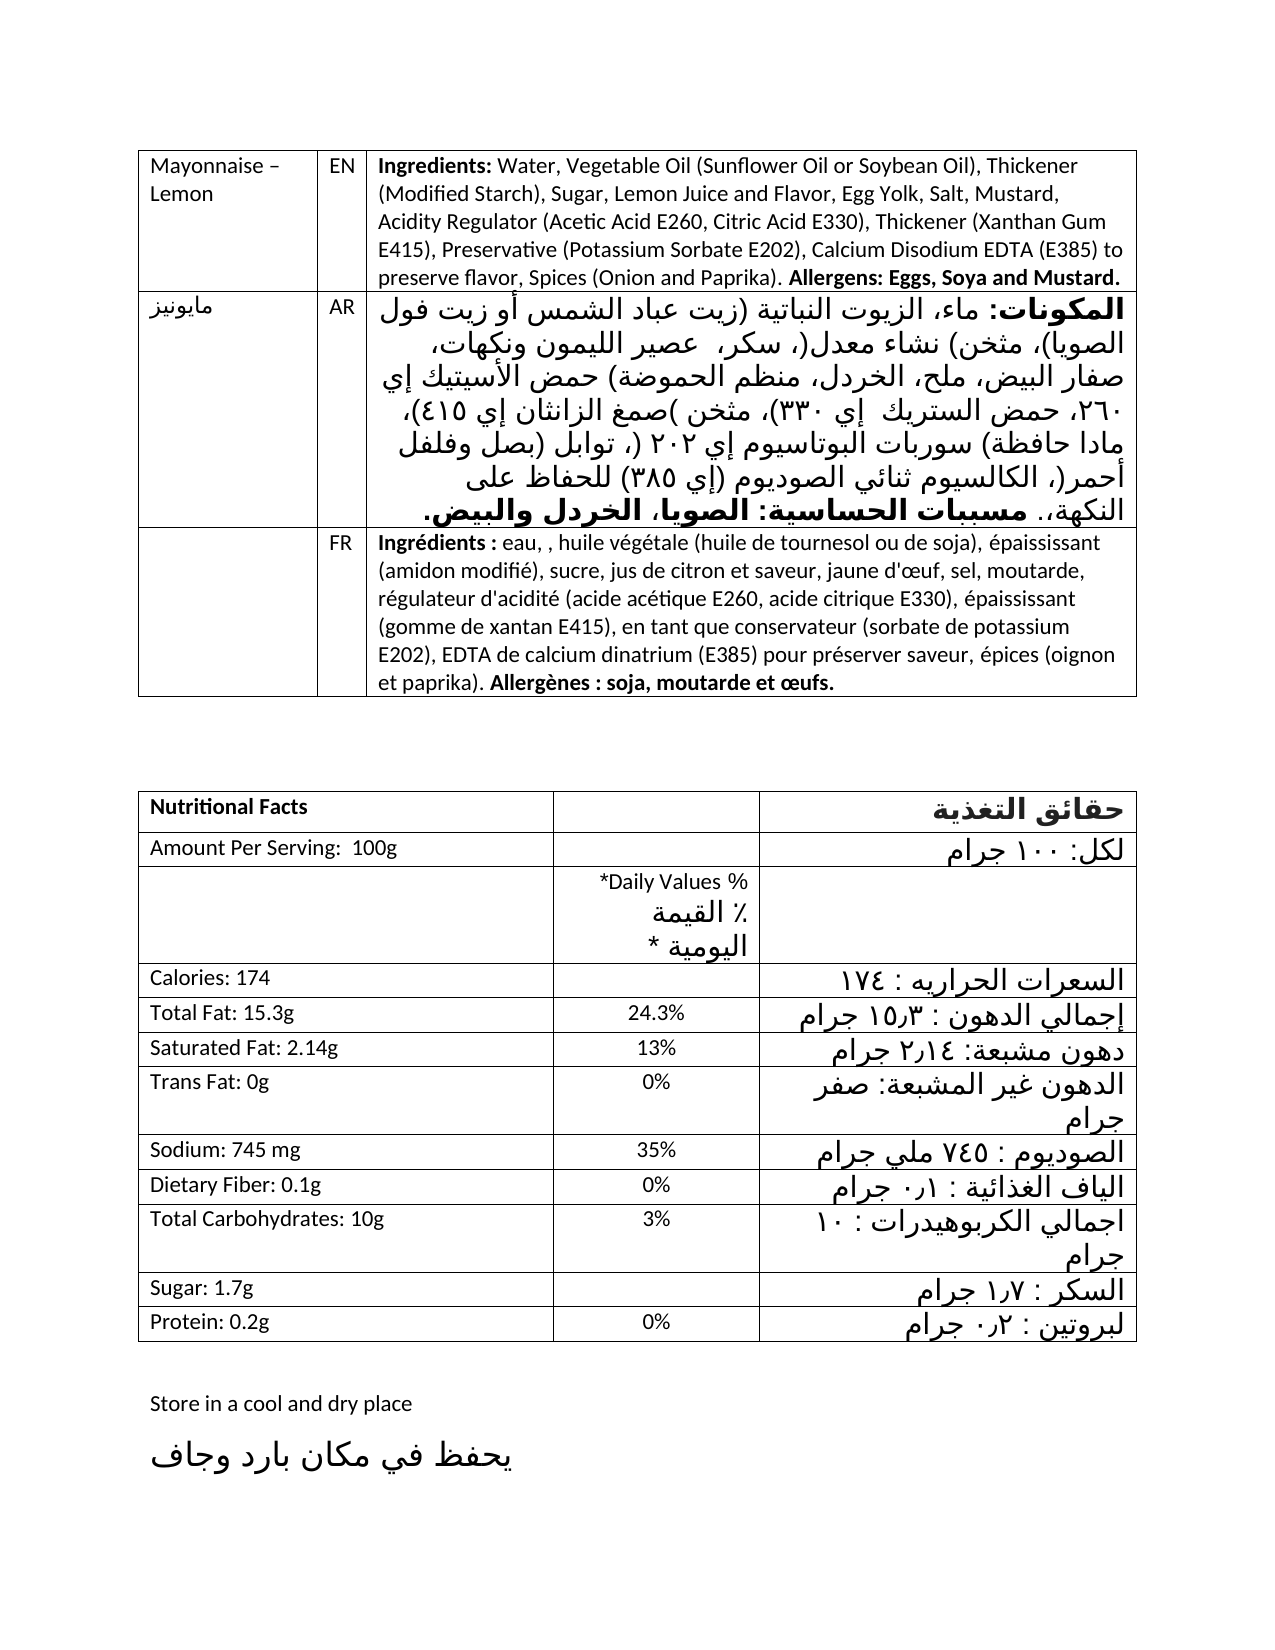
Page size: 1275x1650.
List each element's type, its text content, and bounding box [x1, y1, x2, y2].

table_header Nutritional Facts [139, 792, 553, 832]
table_header [554, 792, 759, 832]
table_cell Sodium: 745 mg [139, 1135, 553, 1169]
table_cell 0% [554, 1170, 759, 1203]
table_cell دهون مشبعة: ٢٫١٤ جرام [760, 1033, 1136, 1066]
table_cell Dietary Fiber: 0.1g [139, 1170, 553, 1203]
table_cell إجمالي الدهون : ١٥٫٣ جرام [760, 998, 1136, 1032]
table_cell السكر : ١٫٧ جرام [760, 1273, 1136, 1306]
table_cell [760, 867, 1136, 962]
table_cell 0% [554, 1307, 759, 1341]
table_cell لكل: ١٠٠ جرام [760, 833, 1136, 866]
table_cell [554, 1273, 759, 1306]
table_cell Total Fat: 15.3g [139, 998, 553, 1032]
table_cell Ingrédients : eau, , huile végétale (huile de tournesol ou de soja), épaississant (amidon modifié), sucre, jus de citron et saveur, jaune d'œuf, sel, moutarde, régulateur d'acidité (acide acétique E260, acide citrique E330), épaississant (gomme de xantan E415), en tant que conservateur (sorbate de potassium E202), EDTA de calcium dinatrium (E385) pour préserver saveur, épices (oignon et paprika). Allergènes : soja, moutarde et œufs. [367, 528, 1136, 696]
table_cell [139, 528, 317, 696]
table_cell FR [318, 528, 366, 696]
table_cell Saturated Fat: 2.14g [139, 1033, 553, 1066]
table_cell 35% [554, 1135, 759, 1169]
table_cell اجمالي الكربوهيدرات : ١٠ جرام [760, 1205, 1136, 1272]
table_header حقائق التغذية [760, 792, 1136, 832]
table_cell 3% [554, 1205, 759, 1272]
table_cell الدهون غير المشبعة: صفر جرام [760, 1067, 1136, 1134]
table_cell Calories: 174 [139, 964, 553, 997]
text Store in a cool and dry place [150, 1389, 1125, 1417]
table_cell 24.3% [554, 998, 759, 1032]
table_cell لبروتين : ٠٫٢ جرام [760, 1307, 1136, 1341]
table_header EN [318, 151, 366, 291]
table_cell الصوديوم : ٧٤٥ ملي جرام [760, 1135, 1136, 1169]
table_cell مايونيز [139, 292, 317, 527]
table_cell 0% [554, 1067, 759, 1134]
table_cell [554, 964, 759, 997]
table_cell Sugar: 1.7g [139, 1273, 553, 1306]
table_cell Trans Fat: 0g [139, 1067, 553, 1134]
table_header Ingredients: Water, Vegetable Oil (Sunflower Oil or Soybean Oil), Thickener (Modified Starch), Sugar, Lemon Juice and Flavor, Egg Yolk, Salt, Mustard, Acidity Regulator (Acetic Acid E260, Citric Acid E330), Thickener (Xanthan Gum E415), Preservative (Potassium Sorbate E202), Calcium Disodium EDTA (E385) to preserve flavor, Spices (Onion and Paprika). Allergens: Eggs, Soya and Mustard. [367, 151, 1136, 291]
table_cell Amount Per Serving: 100g [139, 833, 553, 866]
table_cell [554, 833, 759, 866]
table_cell المكونات: ماء، الزيوت النباتية (زيت عباد الشمس أو زيت فول الصويا)، مثخن) نشاء معدل(، سكر، عصير الليمون ونكهات، صفار البيض، ملح، الخردل، منظم الحموضة) حمض الأسيتيك إي٢٦٠، حمض الستريك إي ٣٣٠)، مثخن )صمغ الزانثان إي ٤١٥)، مادا حافظة) سوربات البوتاسيوم إي ٢٠٢ (، توابل (بصل وفلفل أحمر(، الكالسيوم ثنائي الصوديوم (إي ٣٨٥) للحفاظ على النكهة،. مسببات الحساسية: الصويا، الخردل والبيض. [367, 292, 1136, 527]
table_header Mayonnaise – Lemon [139, 151, 317, 291]
table_cell السعرات الحراريه : ١٧٤ [760, 964, 1136, 997]
table_cell % Daily Values* ٪ القيمة اليومية * [554, 867, 759, 962]
table_cell AR [318, 292, 366, 527]
table_cell Protein: 0.2g [139, 1307, 553, 1341]
table_cell Total Carbohydrates: 10g [139, 1205, 553, 1272]
table_cell الياف الغذائية : ٠٫١ جرام [760, 1170, 1136, 1203]
table_cell [139, 867, 553, 962]
table_cell 13% [554, 1033, 759, 1066]
text يحفظ في مكان بارد وجاف [150, 1436, 1125, 1474]
